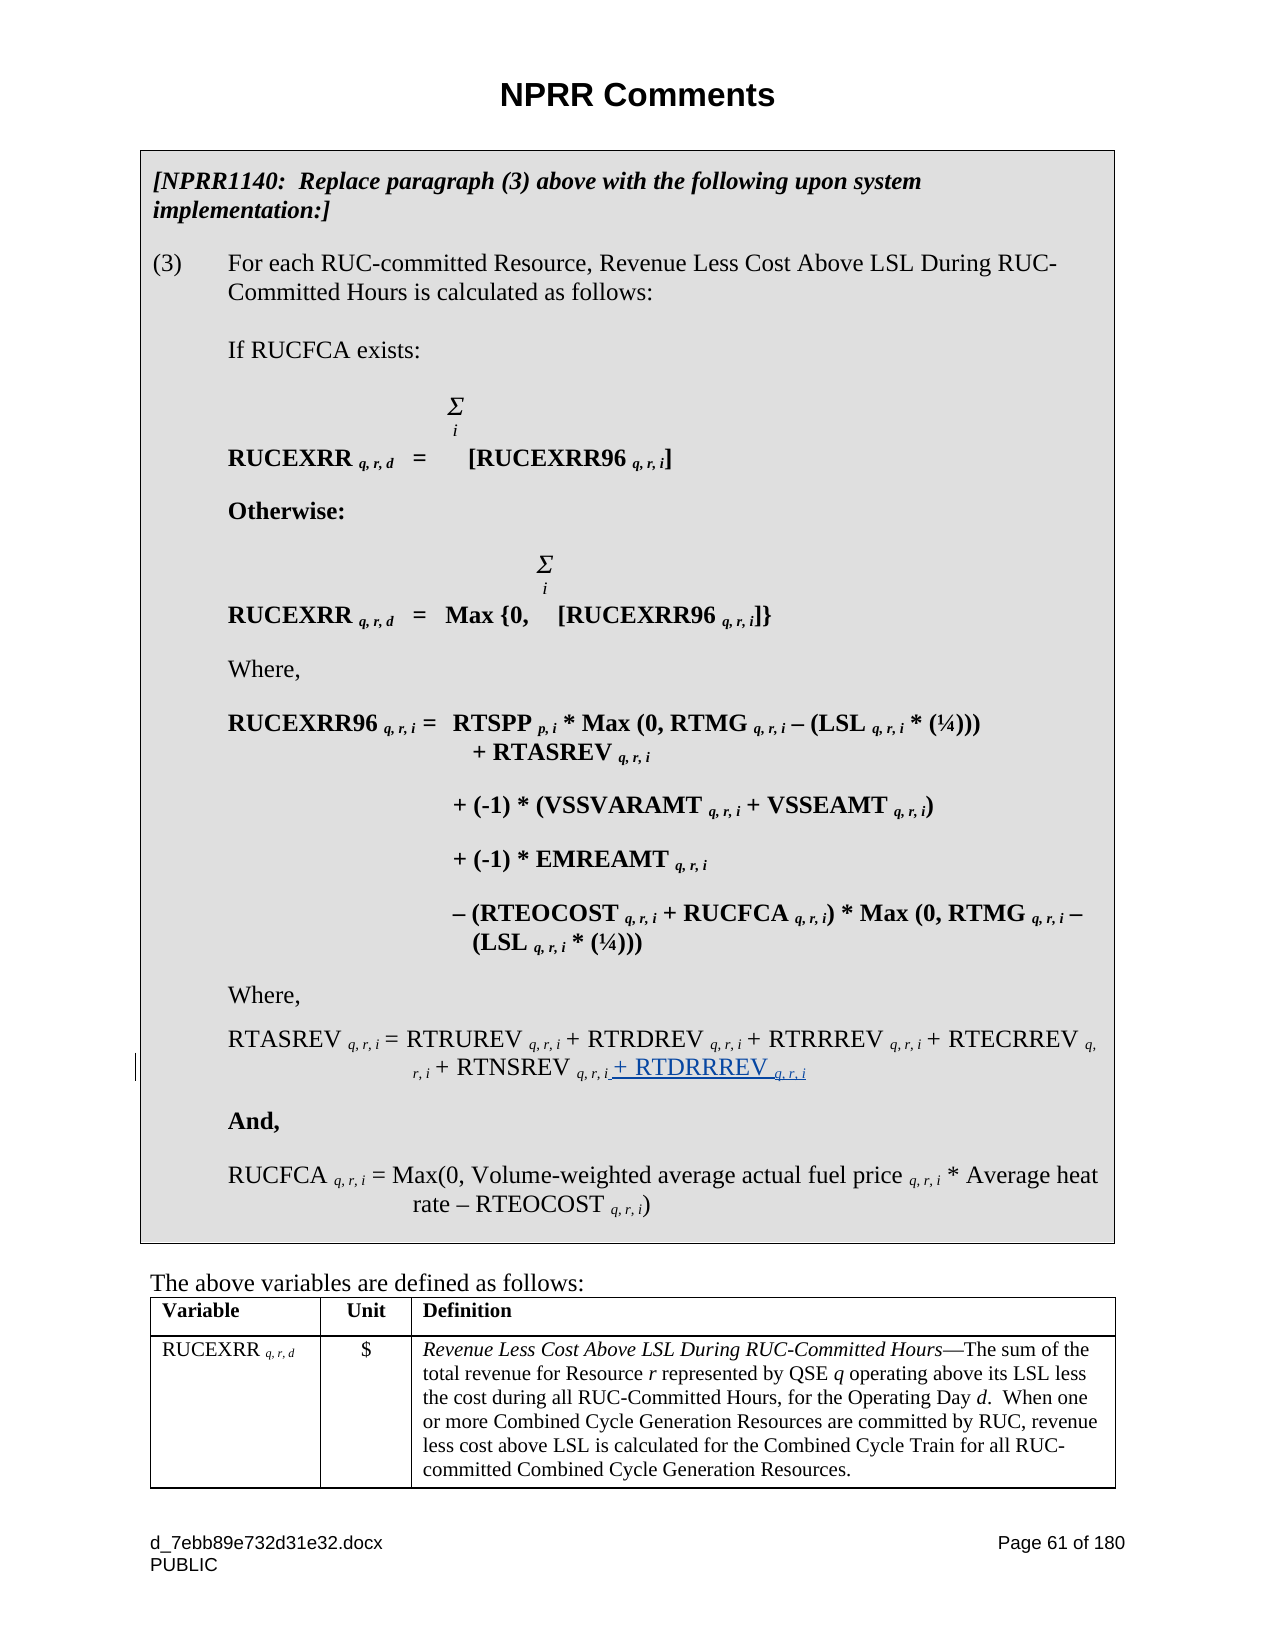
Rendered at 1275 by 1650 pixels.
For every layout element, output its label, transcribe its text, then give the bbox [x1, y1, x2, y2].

table_header Variable [151, 1298, 320, 1335]
table_cell $ [321, 1337, 411, 1487]
table_header Definition [412, 1298, 1115, 1335]
table_cell Revenue Less Cost Above LSL During RUC-Committed Hours—The sum of the total revenue for Resource r represented by QSE q operating above its LSL less the cost during all RUC-Committed Hours, for the Operating Day d. When one or more Combined Cycle Generation Resources are committed by RUC, revenue less cost above LSL is calculated for the Combined Cycle Train for all RUC-committed Combined Cycle Generation Resources. [412, 1337, 1115, 1487]
table_cell RUCEXRR q, r, d [151, 1337, 320, 1487]
table_header [NPRR1140: Replace paragraph (3) above with the following upon system implementation:] (3) For each RUC-committed Resource, Revenue Less Cost Above LSL During RUC-Committed Hours is calculated as follows: If RUCFCA exists: RUCEXRR q, r, d = [RUCEXRR96 q, r, i] Otherwise: RUCEXRR q, r, d = Max {0, [RUCEXRR96 q, r, i]} Where, RUCEXRR96 q, r, i = RTSPP p, i * Max (0, RTMG q, r, i – (LSL q, r, i * (¼))) + RTASREV q, r, i + (-1) * (VSSVARAMT q, r, i + VSSEAMT q, r, i) + (-1) * EMREAMT q, r, i – (RTEOCOST q, r, i + RUCFCA q, r, i) * Max (0, RTMG q, r, i – (LSL q, r, i * (¼))) Where, RTASREV q, r, i = RTRUREV q, r, i + RTRDREV q, r, i + RTRRREV q, r, i + RTECRREV q, r, i + RTNSREV q, r, i And, RUCFCA q, r, i = Max(0, Volume-weighted average actual fuel price q, r, i * Average heat rate – RTEOCOST q, r, i) [141, 151, 1114, 1242]
text The above variables are defined as follows: [150, 1268, 1125, 1297]
table_header Unit [321, 1298, 411, 1335]
